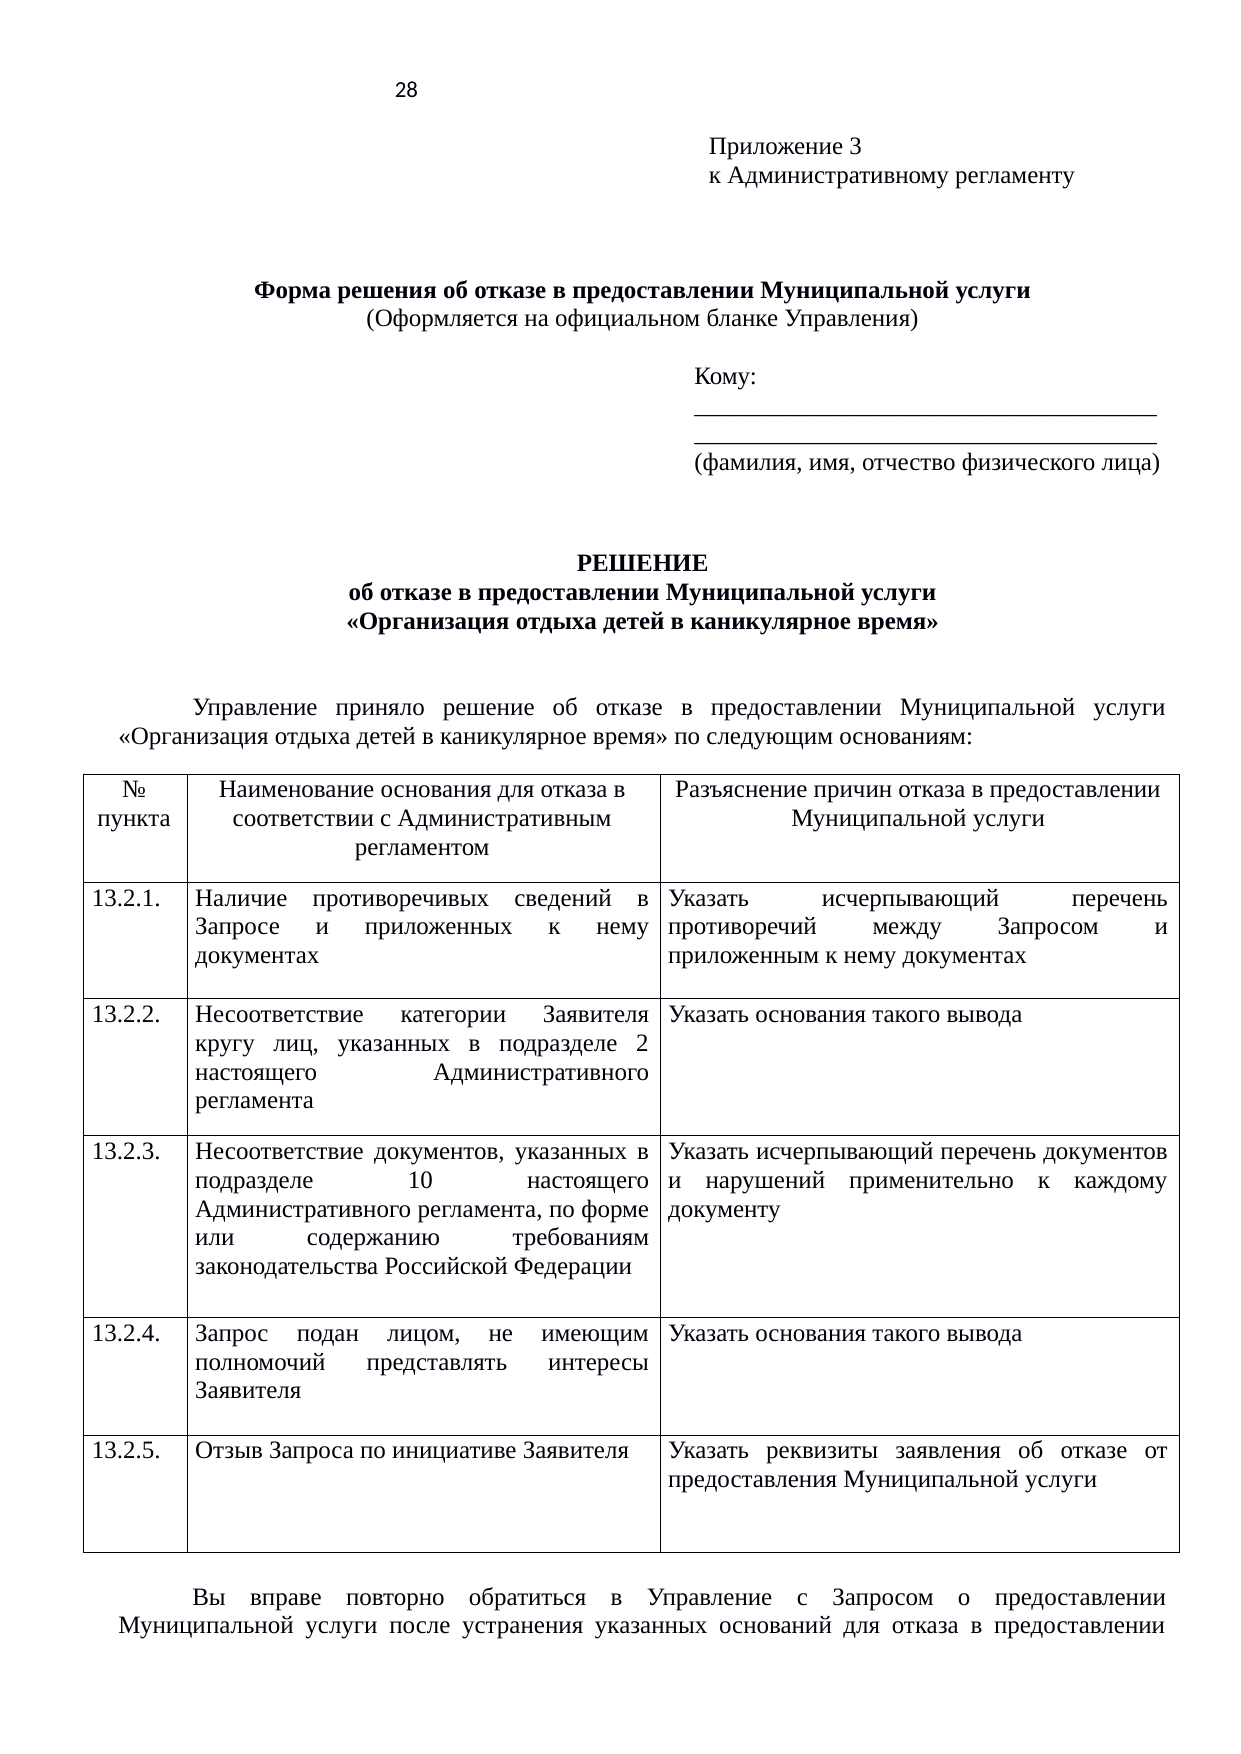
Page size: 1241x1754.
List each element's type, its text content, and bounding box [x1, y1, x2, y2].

table_header Наименование основания для отказа в соответствии с Административным регламентом [188, 775, 660, 882]
table_cell Несоответствие категории Заявителя кругу лиц, указанных в подразделе 2 настоящего Административного регламента [188, 999, 660, 1135]
text Управление приняло решение об отказе в предоставлении Муниципальной услуги «Организация отдыха детей в каникулярное время» по следующим основаниям: [118, 692, 1167, 749]
table_cell 13.2.1. [84, 883, 187, 998]
text к Административному регламенту [118, 160, 1167, 188]
table_cell Наличие противоречивых сведений в Запросе и приложенных к нему документах [188, 883, 660, 998]
table_cell Указать основания такого вывода [661, 999, 1179, 1135]
table_cell 13.2.4. [84, 1318, 187, 1434]
text об отказе в предоставлении Муниципальной услуги [118, 577, 1167, 606]
table_cell Указать основания такого вывода [661, 1318, 1179, 1434]
table_cell Указать исчерпывающий перечень документов и нарушений применительно к каждому документу [661, 1136, 1179, 1317]
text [118, 1582, 1167, 1639]
text Форма решения об отказе в предоставлении Муниципальной услуги [118, 275, 1167, 303]
text (фамилия, имя, отчество физического лица) [694, 447, 1167, 476]
table_cell 13.2.3. [84, 1136, 187, 1317]
table_cell Отзыв Запроса по инициативе Заявителя [188, 1436, 660, 1552]
text Кому: __________________________________________________________________________ [694, 361, 1167, 447]
table_cell Указать реквизиты заявления об отказе от предоставления Муниципальной услуги [661, 1436, 1179, 1552]
table_cell Указать исчерпывающий перечень противоречий между Запросом и приложенным к нему документах [661, 883, 1179, 998]
text РЕШЕНИЕ [118, 548, 1167, 577]
table_header № пункта [84, 775, 187, 882]
text «Организация отдыха детей в каникулярное время» [118, 606, 1167, 634]
table_cell Запрос подан лицом, не имеющим полномочий представлять интересы Заявителя [188, 1318, 660, 1434]
text Приложение 3 [118, 131, 1167, 160]
text (Оформляется на официальном бланке Управления) [118, 303, 1167, 332]
table_cell Несоответствие документов, указанных в подразделе 10 настоящего Административного регламента, по форме или содержанию требованиям законодательства Российской Федерации [188, 1136, 660, 1317]
table_cell 13.2.2. [84, 999, 187, 1135]
table_header Разъяснение причин отказа в предоставлении Муниципальной услуги [661, 775, 1179, 882]
table_cell 13.2.5. [84, 1436, 187, 1552]
